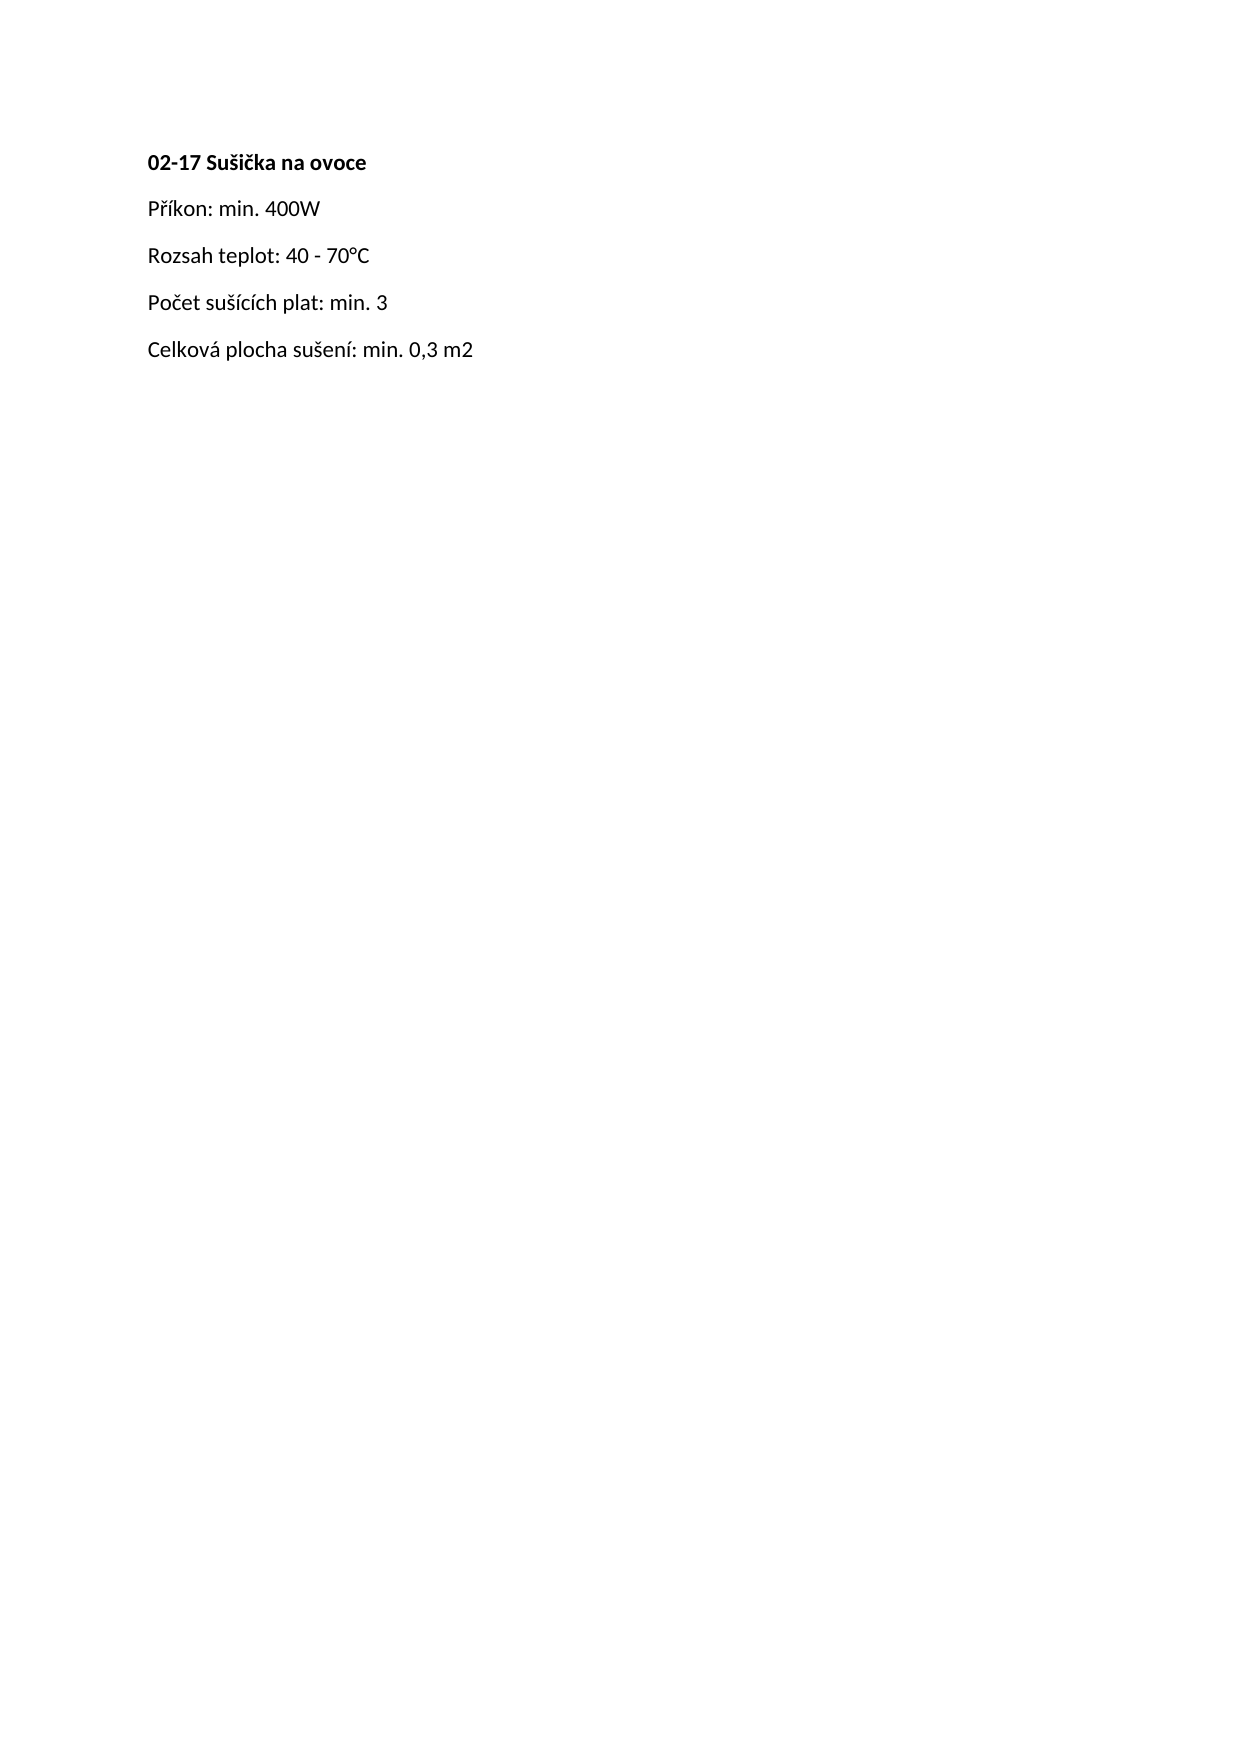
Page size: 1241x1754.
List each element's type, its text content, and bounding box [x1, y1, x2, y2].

text Rozsah teplot: 40 - 70°C [148, 241, 1093, 269]
text 02-17 Sušička na ovoce [148, 148, 1093, 176]
text Celková plocha sušení: min. 0,3 m2 [148, 335, 1093, 363]
text Příkon: min. 400W [148, 194, 1093, 222]
text Počet sušících plat: min. 3 [148, 288, 1093, 316]
